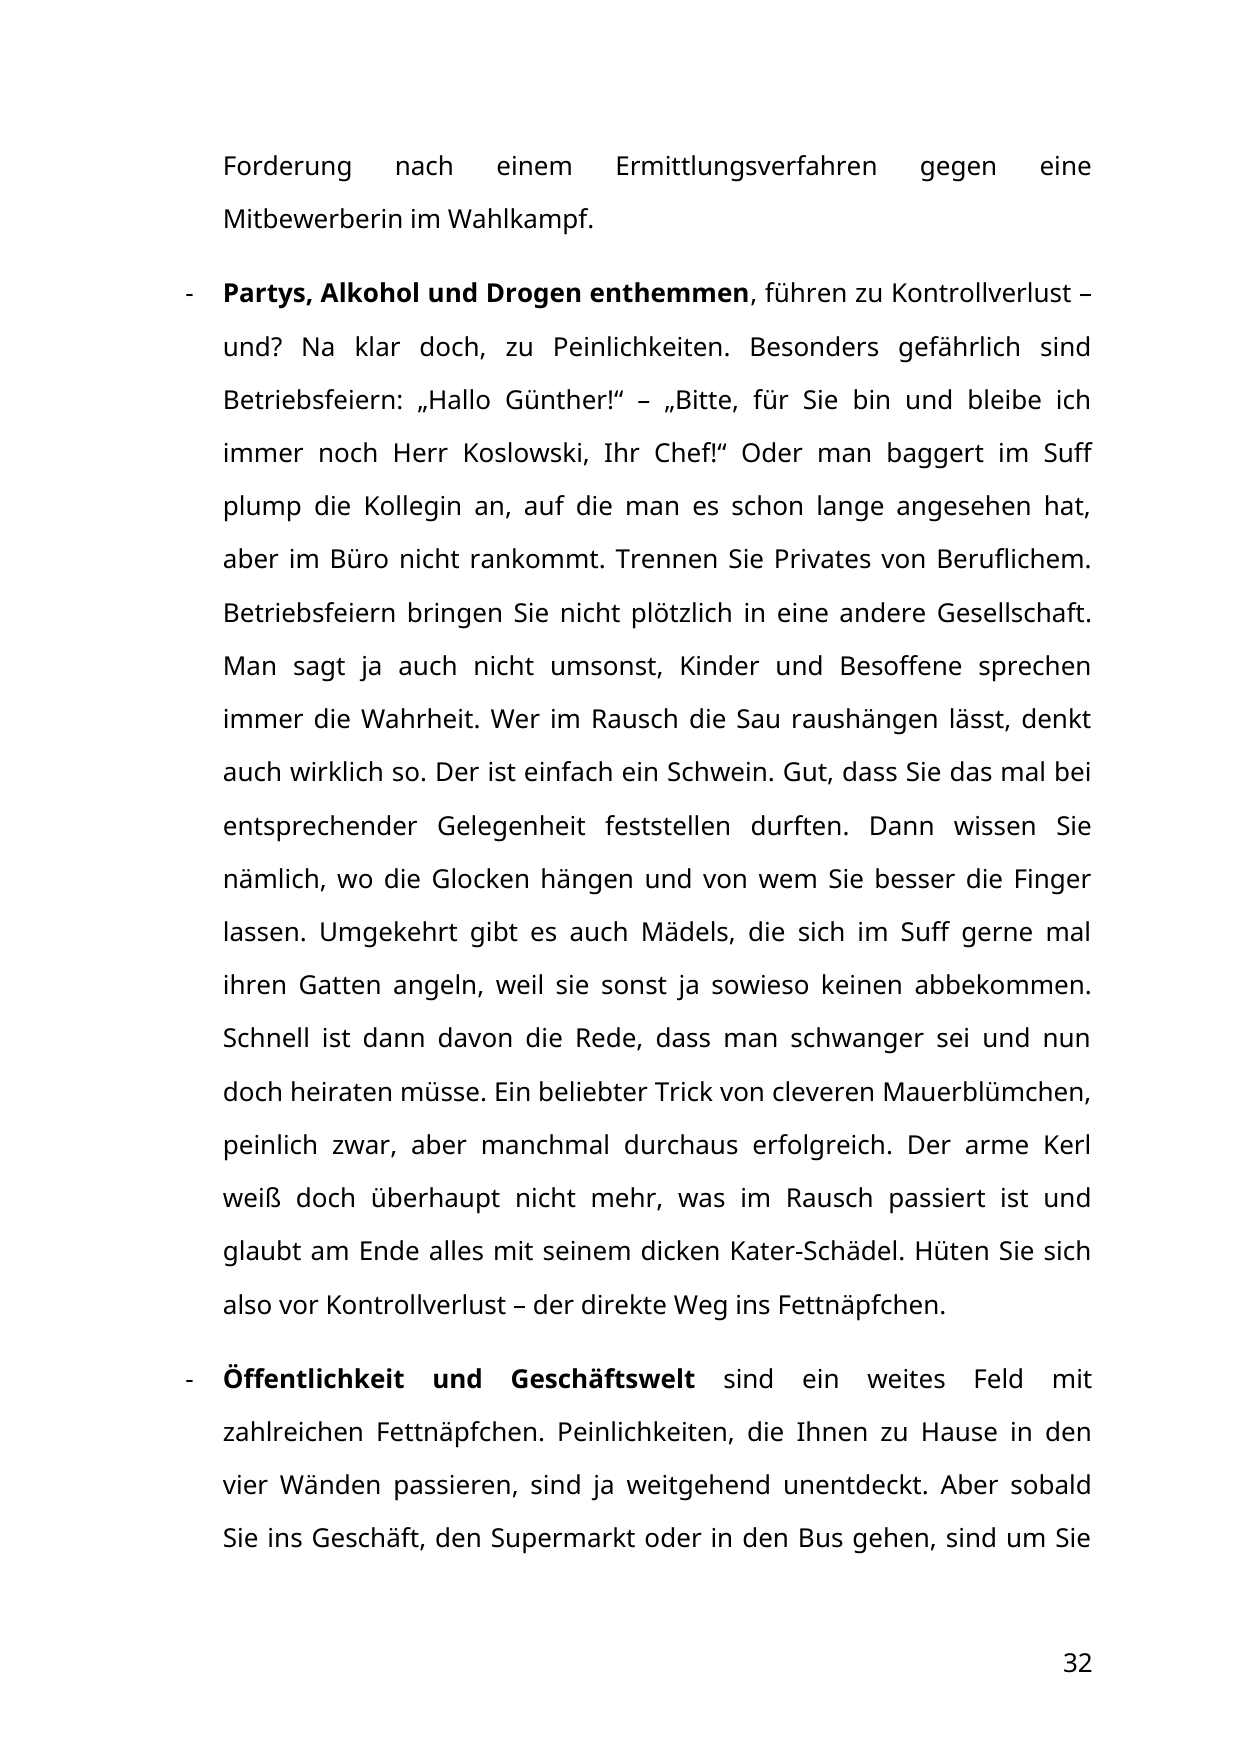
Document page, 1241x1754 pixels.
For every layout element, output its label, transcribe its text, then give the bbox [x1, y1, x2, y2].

list Partys, Alkohol und Drogen enthemmen, führen zu Kontrollverlust – und? Na klar doch, zu Peinlichkeiten. Besonders gefährlich sind Betriebsfeiern: „Hallo Günther!“ – „Bitte, für Sie bin und bleibe ich immer noch Herr Koslowski, Ihr Chef!“ Oder man baggert im Suff plump die Kollegin an, auf die man es schon lange angesehen hat, aber im Büro nicht rankommt. Trennen Sie Privates von Beruflichem. Betriebsfeiern bringen Sie nicht plötzlich in eine andere Gesellschaft. Man sagt ja auch nicht umsonst, Kinder und Besoffene sprechen immer die Wahrheit. Wer im Rausch die Sau raushängen lässt, denkt auch wirklich so. Der ist einfach ein Schwein. Gut, dass Sie das mal bei entsprechender Gelegenheit feststellen durften. Dann wissen Sie nämlich, wo die Glocken hängen und von wem Sie besser die Finger lassen. Umgekehrt gibt es auch Mädels, die sich im Suff gerne mal ihren Gatten angeln, weil sie sonst ja sowieso keinen abbekommen. Schnell ist dann davon die Rede, dass man schwanger sei und nun doch heiraten müsse. Ein beliebter Trick von cleveren Mauerblümchen, peinlich zwar, aber manchmal durchaus erfolgreich. Der arme Kerl weiß doch überhaupt nicht mehr, was im Rausch passiert ist und glaubt am Ende alles mit seinem dicken Kater-Schädel. Hüten Sie sich also vor Kontrollverlust – der direkte Weg ins Fettnäpfchen. [185, 275, 1093, 1322]
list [185, 148, 1093, 236]
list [185, 1360, 1093, 1556]
